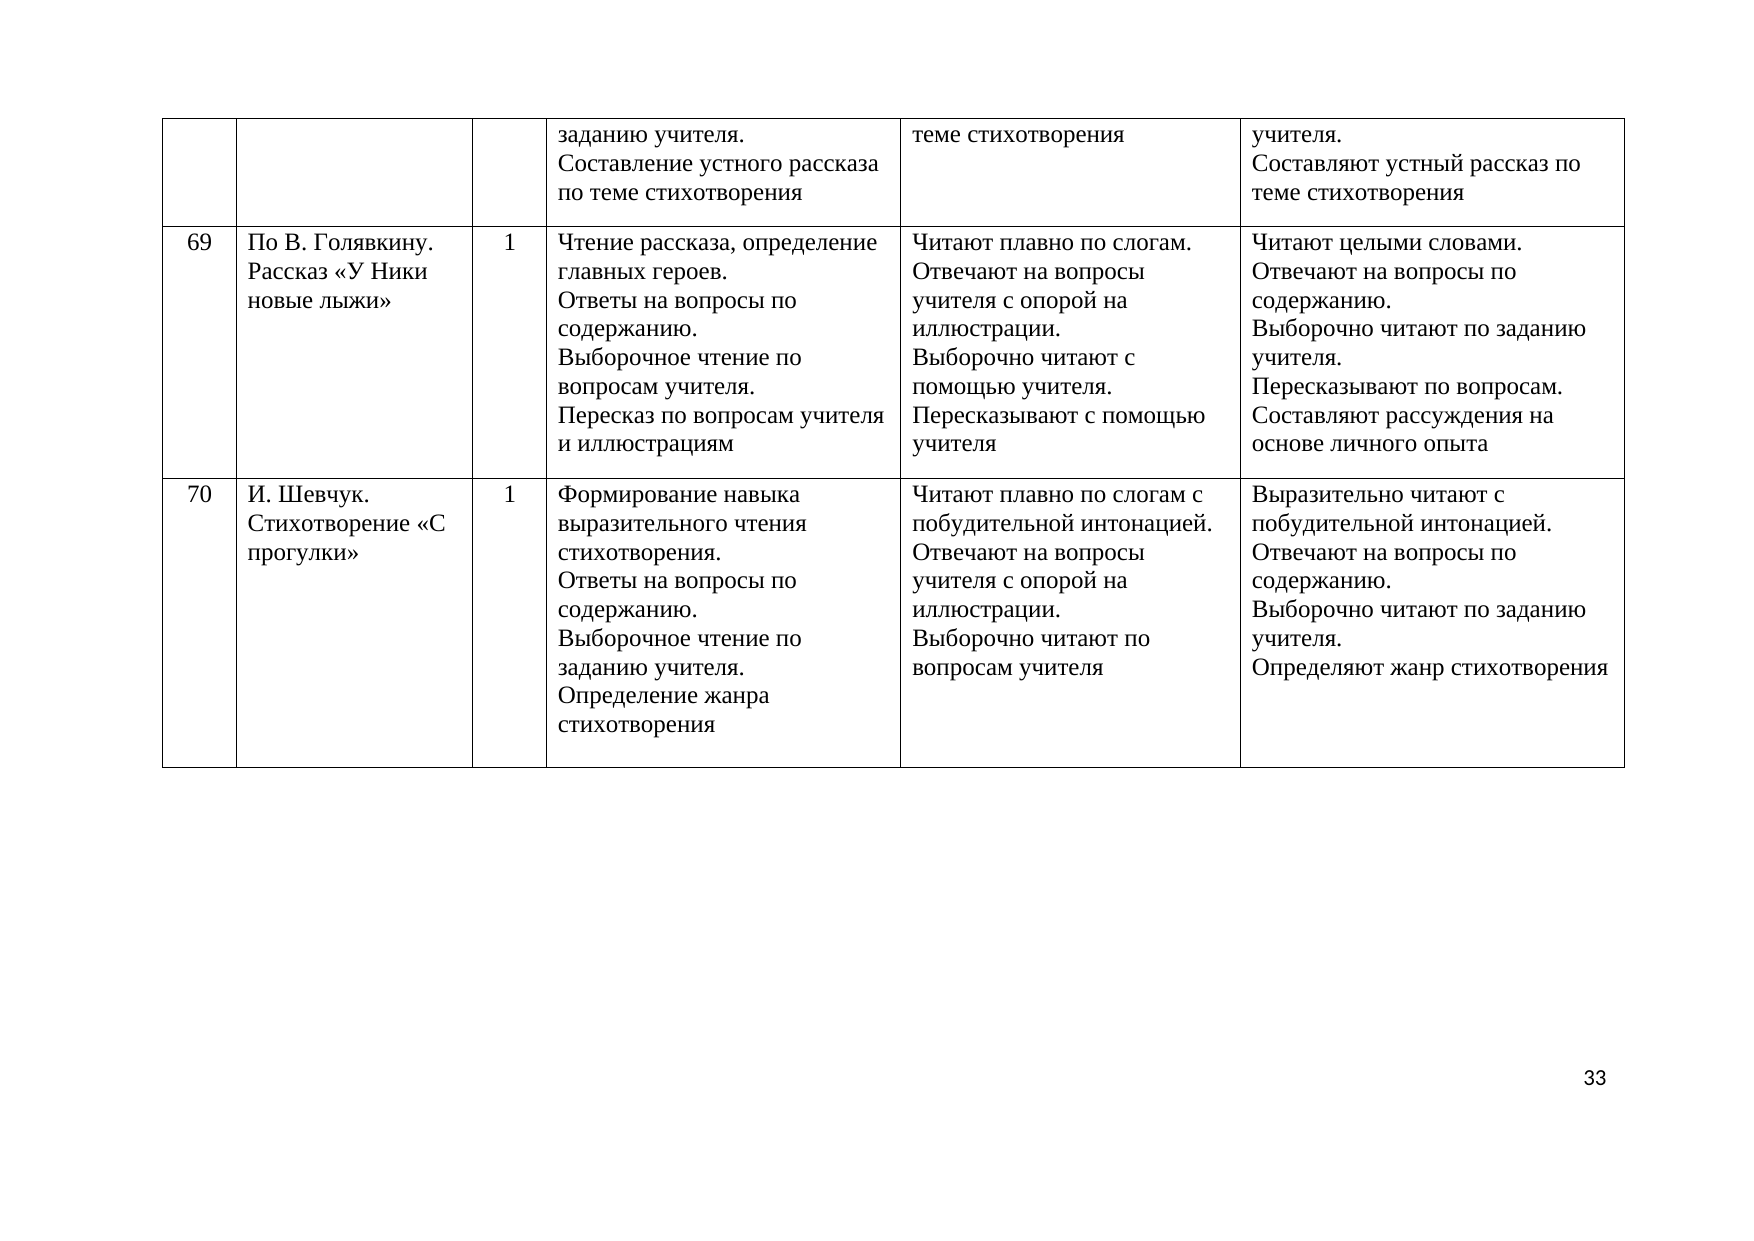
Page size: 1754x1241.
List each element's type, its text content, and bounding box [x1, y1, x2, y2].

table_cell 1 [473, 227, 546, 478]
table_cell Читают целыми словами. Отвечают на вопросы по содержанию. Выборочно читают по заданию учителя. Пересказывают по вопросам. Составляют рассуждения на основе личного опыта [1241, 227, 1624, 478]
table_cell По В. Голявкину. Рассказ «У Ники новые лыжи» [237, 227, 472, 478]
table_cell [237, 119, 472, 226]
table_cell 70 [163, 479, 236, 767]
table_cell И. Шевчук. Стихотворение «С прогулки» [237, 479, 472, 767]
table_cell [1241, 119, 1624, 226]
table_cell 69 [163, 227, 236, 478]
table_cell Формирование навыка выразительного чтения стихотворения. Ответы на вопросы по содержанию. Выборочное чтение по заданию учителя. Определение жанра стихотворения [547, 479, 900, 767]
table_cell 1 [473, 119, 546, 226]
table_cell Читают плавно по слогам с побудительной интонацией. Отвечают на вопросы учителя с опорой на иллюстрации. Выборочно читают по вопросам учителя [901, 479, 1240, 767]
table_cell Выразительно читают с побудительной интонацией. Отвечают на вопросы по содержанию. Выборочно читают по заданию учителя. Определяют жанр стихотворения [1241, 479, 1624, 767]
table_cell Чтение рассказа, определение главных героев. Ответы на вопросы по содержанию. Выборочное чтение по вопросам учителя. Пересказ по вопросам учителя и иллюстрациям [547, 227, 900, 478]
table_cell 1 [473, 479, 546, 767]
table_cell Читают плавно по слогам. Отвечают на вопросы учителя с опорой на иллюстрации. Выборочно читают с помощью учителя. Пересказывают с помощью учителя [901, 227, 1240, 478]
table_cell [547, 119, 900, 226]
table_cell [901, 119, 1240, 226]
table_cell 68 [163, 119, 236, 226]
